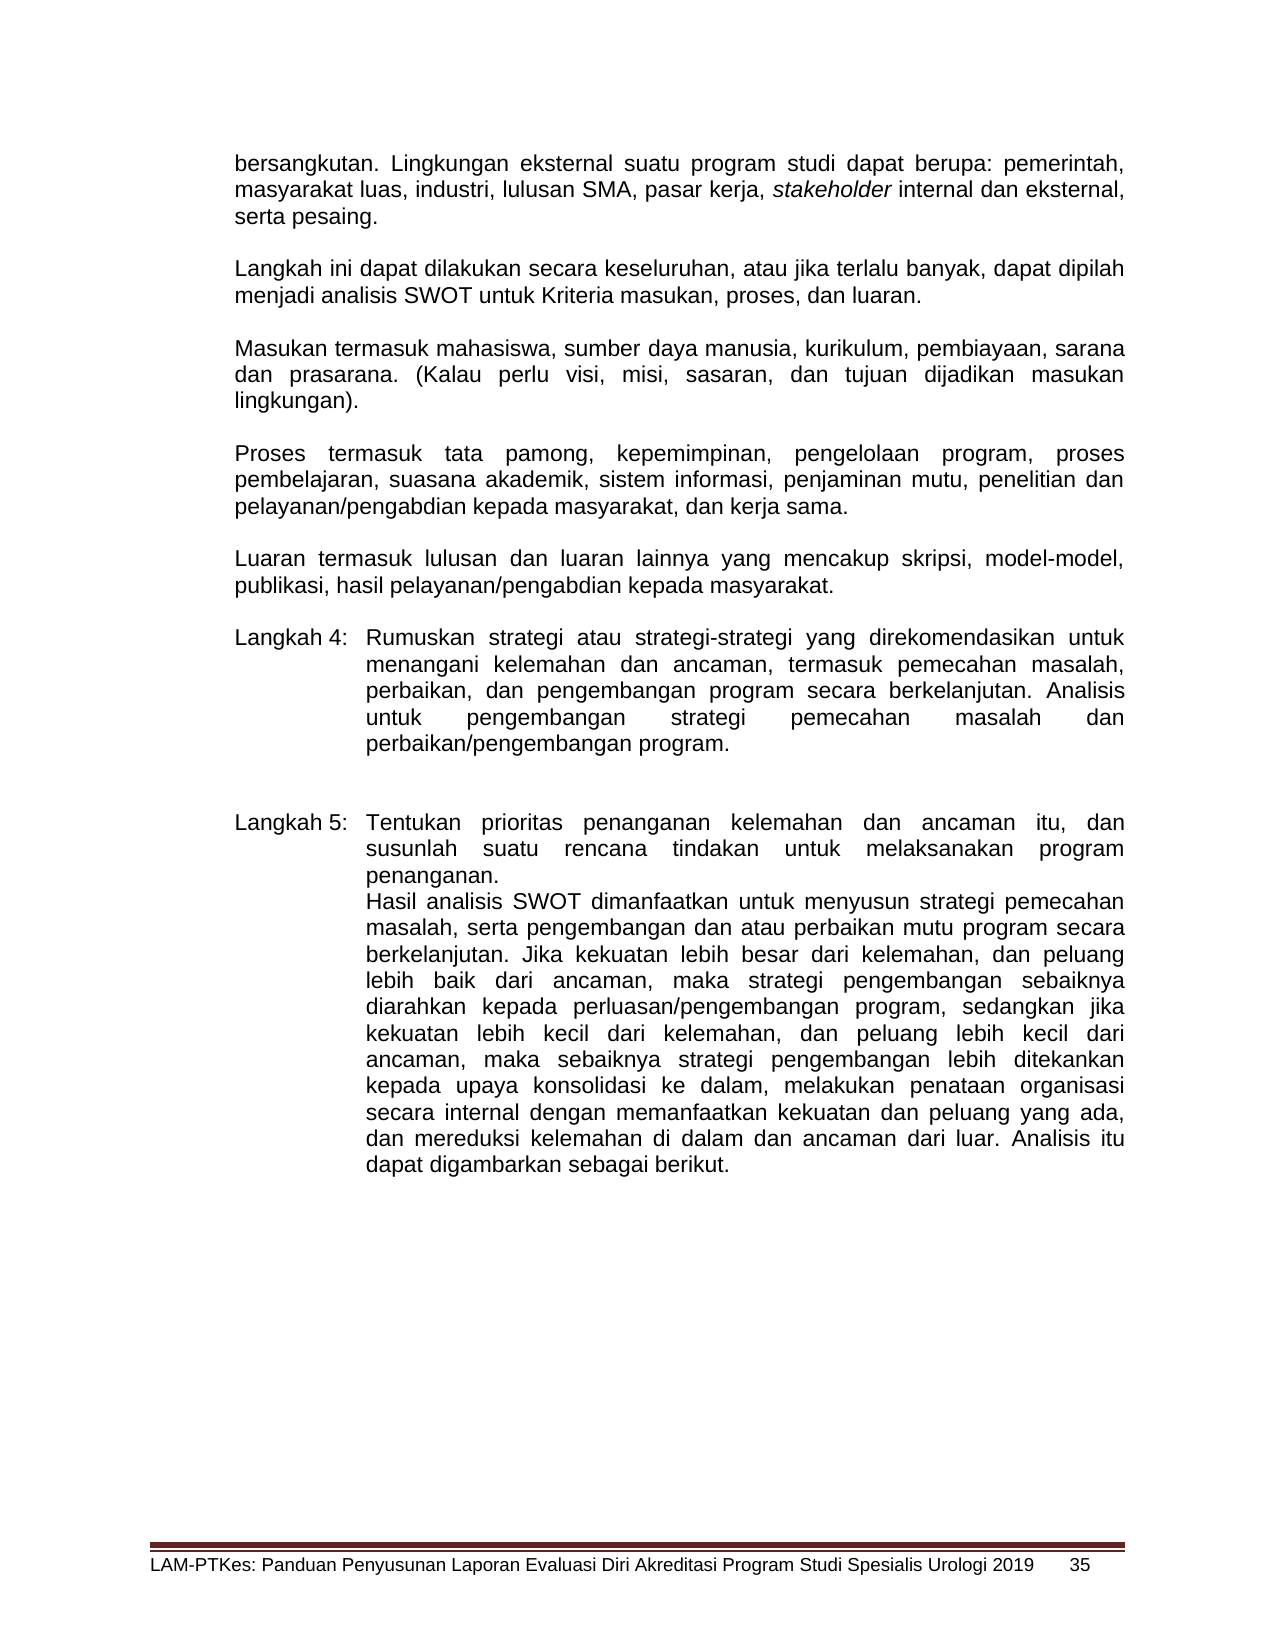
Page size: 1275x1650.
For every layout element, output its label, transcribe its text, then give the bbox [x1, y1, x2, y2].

text Langkah 5: Tentukan prioritas penanganan kelemahan dan ancaman itu, dan susunlah suatu rencana tindakan untuk melaksanakan program penanganan. [234, 809, 1125, 888]
text Masukan termasuk mahasiswa, sumber daya manusia, kurikulum, pembiayaan, sarana dan prasarana. (Kalau perlu visi, misi, sasaran, dan tujuan dijadikan masukan lingkungan). [234, 334, 1125, 413]
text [234, 150, 1125, 229]
text Luaran termasuk lulusan dan luaran lainnya yang mencakup skripsi, model-model, publikasi, hasil pelayanan/pengabdian kepada masyarakat. [234, 545, 1125, 598]
text Langkah ini dapat dilakukan secara keseluruhan, atau jika terlalu banyak, dapat dipilah menjadi analisis SWOT untuk Kriteria masukan, proses, dan luaran. [234, 255, 1125, 308]
text Langkah 4: Rumuskan strategi atau strategi-strategi yang direkomendasikan untuk menangani kelemahan dan ancaman, termasuk pemecahan masalah, perbaikan, dan pengembangan program secara berkelanjutan. Analisis untuk pengembangan strategi pemecahan masalah dan perbaikan/pengembangan program. [234, 624, 1125, 756]
text Proses termasuk tata pamong, kepemimpinan, pengelolaan program, proses pembelajaran, suasana akademik, sistem informasi, penjaminan mutu, penelitian dan pelayanan/pengabdian kepada masyarakat, dan kerja sama. [234, 440, 1125, 519]
text Hasil analisis SWOT dimanfaatkan untuk menyusun strategi pemecahan masalah, serta pengembangan dan atau perbaikan mutu program secara berkelanjutan. Jika kekuatan lebih besar dari kelemahan, dan peluang lebih baik dari ancaman, maka strategi pengembangan sebaiknya diarahkan kepada perluasan/pengembangan program, sedangkan jika kekuatan lebih kecil dari kelemahan, dan peluang lebih kecil dari ancaman, maka sebaiknya strategi pengembangan lebih ditekankan kepada upaya konsolidasi ke dalam, melakukan penataan organisasi secara internal dengan memanfaatkan kekuatan dan peluang yang ada, dan mereduksi kelemahan di dalam dan ancaman dari luar. Analisis itu dapat digambarkan sebagai berikut. [366, 888, 1125, 1178]
